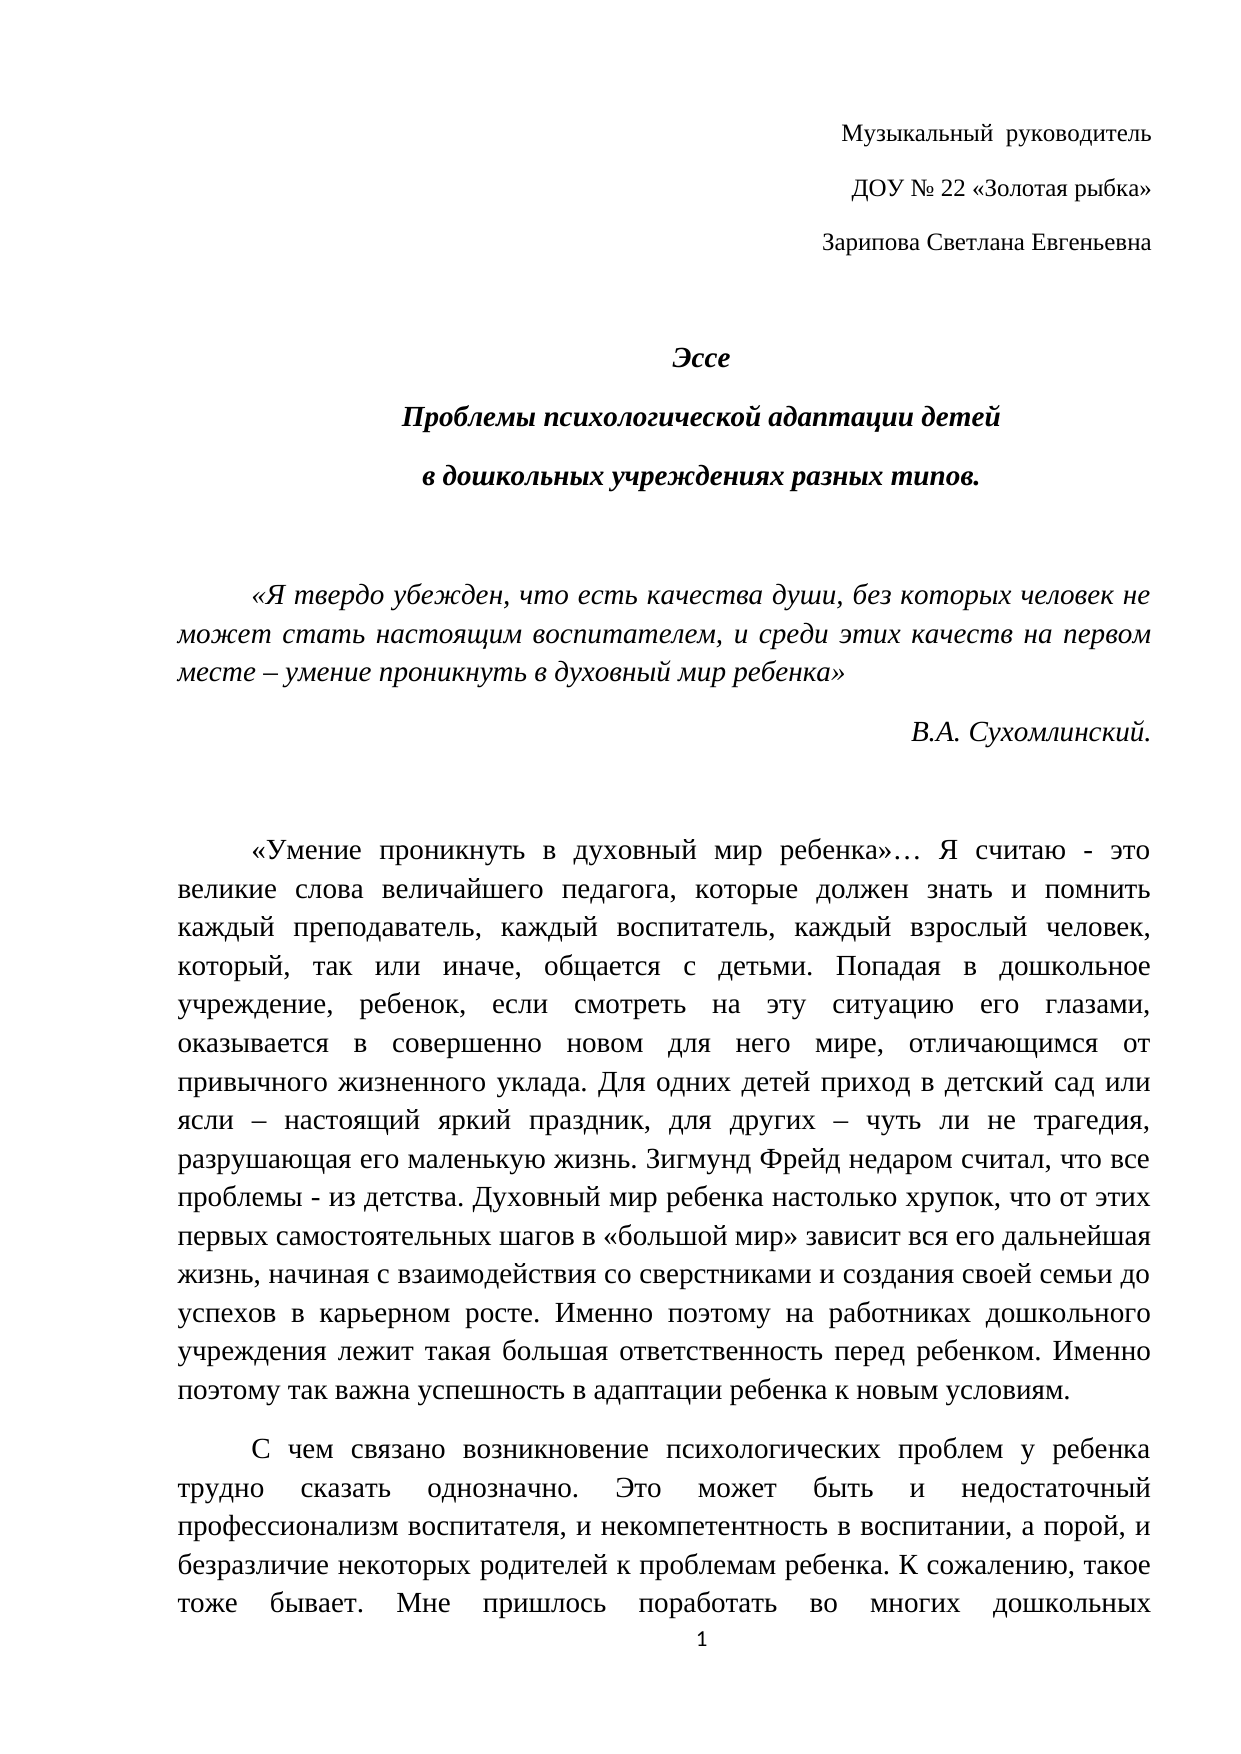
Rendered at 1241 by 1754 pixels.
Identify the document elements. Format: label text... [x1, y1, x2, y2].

text В.А. Сухомлинский. [177, 714, 1152, 747]
text Проблемы психологической адаптации детей [177, 399, 1152, 433]
text Музыкальный руководитель [177, 118, 1152, 147]
text ДОУ № 22 «Золотая рыбка» [177, 173, 1152, 201]
text «Я твердо убежден, что есть качества души, без которых человек не может стать настоящим воспитателем, и среди этих качеств на первом месте – умение проникнуть в духовный мир ребенка» [177, 577, 1152, 688]
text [177, 1431, 1152, 1619]
text Зарипова Светлана Евгеньевна [177, 227, 1152, 255]
text в дошкольных учреждениях разных типов. [177, 458, 1152, 492]
text Эссе [177, 340, 1152, 373]
text «Умение проникнуть в духовный мир ребенка»… Я считаю - это великие слова величайшего педагога, которые должен знать и помнить каждый преподаватель, каждый воспитатель, каждый взрослый человек, который, так или иначе, общается с детьми. Попадая в дошкольное учреждение, ребенок, если смотреть на эту ситуацию его глазами, оказывается в совершенно новом для него мире, отличающимся от привычного жизненного уклада. Для одних детей приход в детский сад или ясли – настоящий яркий праздник, для других – чуть ли не трагедия, разрушающая его маленькую жизнь. Зигмунд Фрейд недаром считал, что все проблемы - из детства. Духовный мир ребенка настолько хрупок, что от этих первых самостоятельных шагов в «большой мир» зависит вся его дальнейшая жизнь, начиная с взаимодействия со сверстниками и создания своей семьи до успехов в карьерном росте. Именно поэтому на работниках дошкольного учреждения лежит такая большая ответственность перед ребенком. Именно поэтому так важна успешность в адаптации ребенка к новым условиям. [177, 832, 1152, 1406]
